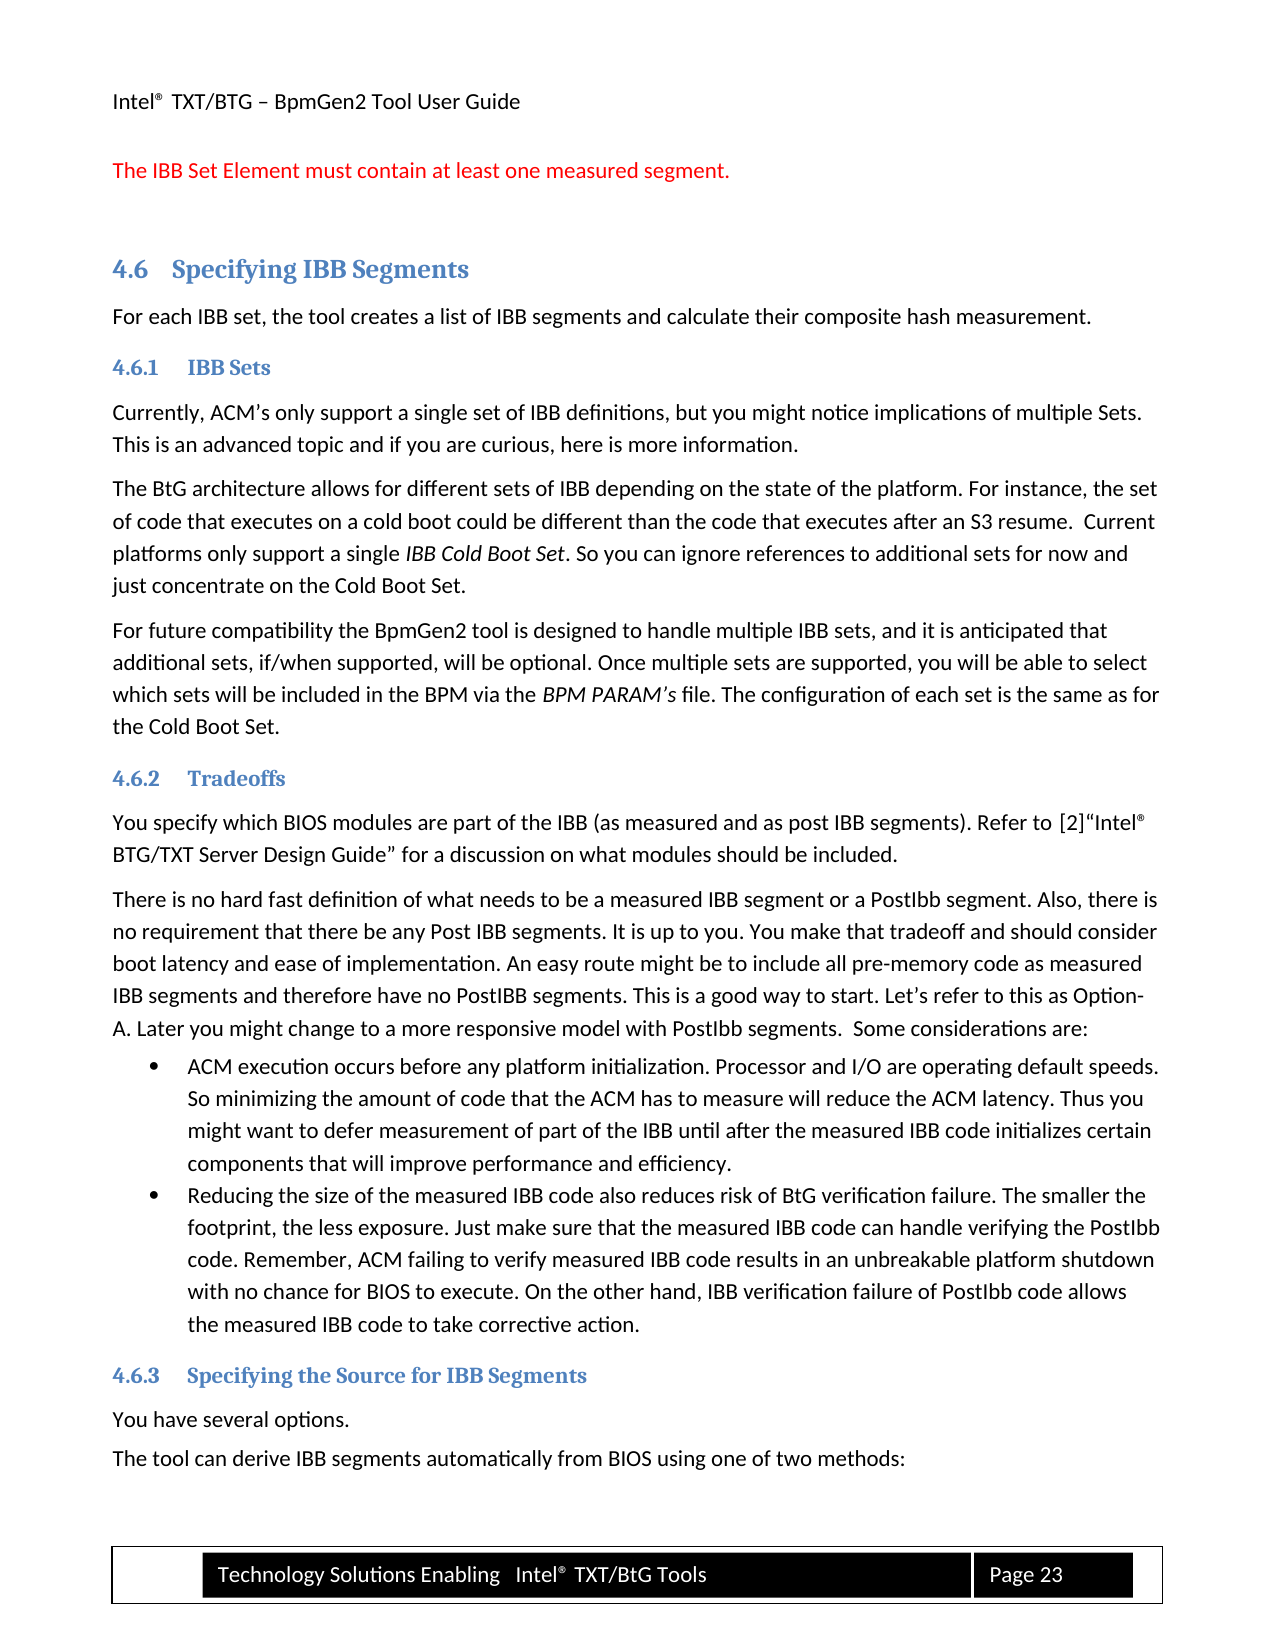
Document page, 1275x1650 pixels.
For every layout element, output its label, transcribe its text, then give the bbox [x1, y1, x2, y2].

text There is no hard fast definition of what needs to be a measured IBB segment or a PostIbb segment. Also, there is no requirement that there be any Post IBB segments. It is up to you. You make that tradeoff and should consider boot latency and ease of implementation. An easy route might be to include all pre-memory code as measured IBB segments and therefore have no PostIBB segments. This is a good way to start. Let’s refer to this as Option-A. Later you might change to a more responsive model with PostIbb segments. Some considerations are: [112, 885, 1162, 1042]
subtitle Specifying the Source for IBB Segments [112, 1363, 1162, 1389]
text You specify which BIOS modules are part of the IBB (as measured and as post IBB segments). Refer to [2]“Intel® BTG/TXT Server Design Guide” for a discussion on what modules should be included. [112, 808, 1162, 868]
text For each IBB set, the tool creates a list of IBB segments and calculate their composite hash measurement. [112, 302, 1162, 330]
text The IBB Set Element must contain at least one measured segment. [112, 156, 1162, 184]
list ACM execution occurs before any platform initialization. Processor and I/O are operating default speeds. So minimizing the amount of code that the ACM has to measure will reduce the ACM latency. Thus you might want to defer measurement of part of the IBB until after the measured IBB code initializes certain components that will improve performance and efficiency. [150, 1052, 1162, 1177]
list Reducing the size of the measured IBB code also reduces risk of BtG verification failure. The smaller the footprint, the less exposure. Just make sure that the measured IBB code can handle verifying the PostIbb code. Remember, ACM failing to verify measured IBB code results in an unbreakable platform shutdown with no chance for BIOS to execute. On the other hand, IBB verification failure of PostIbb code allows the measured IBB code to take corrective action. [150, 1181, 1162, 1338]
text The tool can derive IBB segments automatically from BIOS using one of two methods: [112, 1444, 1162, 1472]
subtitle Tradeoffs [112, 765, 1162, 792]
text Currently, ACM’s only support a single set of IBB definitions, but you might notice implications of multiple Sets. This is an advanced topic and if you are curious, here is more information. [112, 398, 1162, 458]
text The BtG architecture allows for different sets of IBB depending on the state of the platform. For instance, the set of code that executes on a cold boot could be different than the code that executes after an S3 resume. Current platforms only support a single IBB Cold Boot Set. So you can ignore references to additional sets for now and just concentrate on the Cold Boot Set. [112, 474, 1162, 599]
subtitle Specifying IBB Segments [112, 254, 1162, 285]
text You have several options. [112, 1405, 1162, 1433]
text For future compatibility the BpmGen2 tool is designed to handle multiple IBB sets, and it is anticipated that additional sets, if/when supported, will be optional. Once multiple sets are supported, you will be able to select which sets will be included in the BPM via the BPM PARAM’s file. The configuration of each set is the same as for the Cold Boot Set. [112, 616, 1162, 740]
subtitle IBB Sets [112, 355, 1162, 381]
